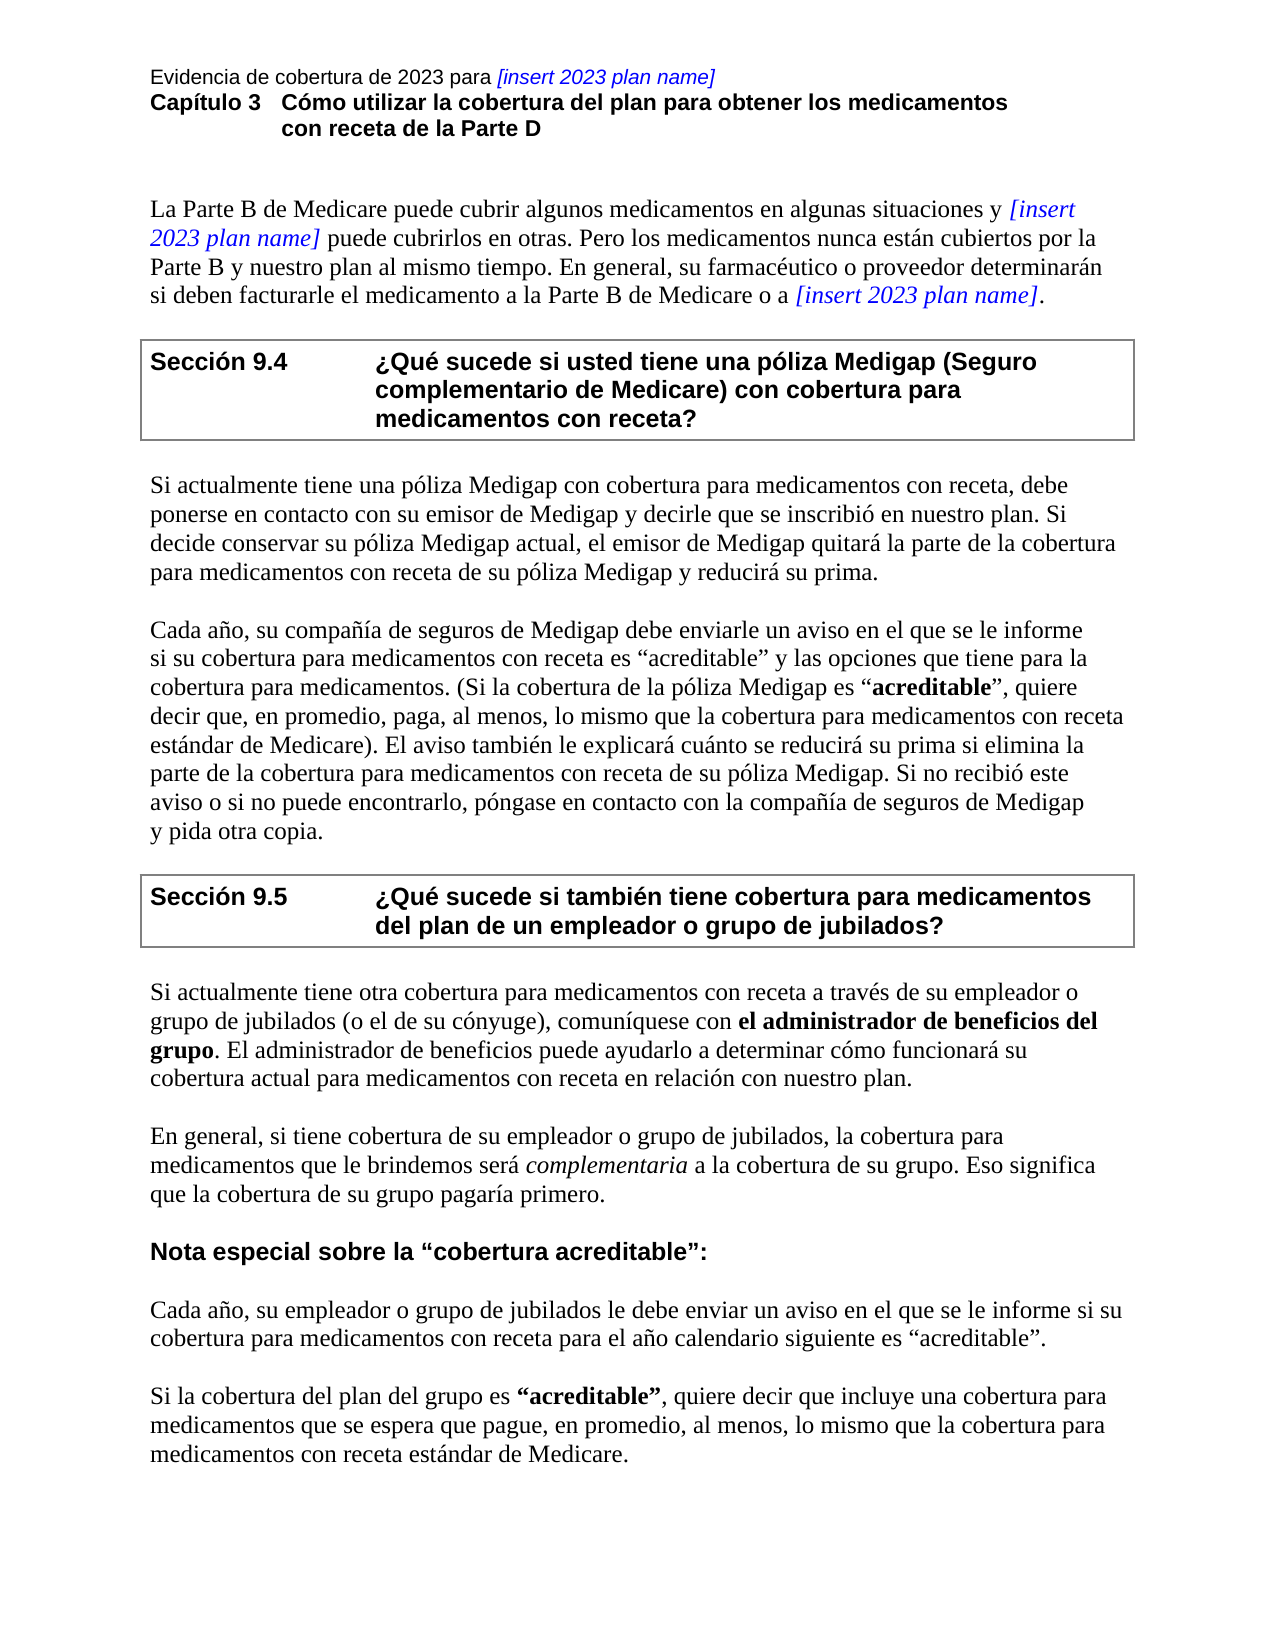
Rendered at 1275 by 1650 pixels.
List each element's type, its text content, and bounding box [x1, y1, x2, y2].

text Si la cobertura del plan del grupo es “acreditable”, quiere decir que incluye una cobertura para medicamentos que se espera que pague, en promedio, al menos, lo mismo que la cobertura para medicamentos con receta estándar de Medicare. [150, 1381, 1125, 1468]
subtitle Nota especial sobre la “cobertura acreditable”: [150, 1237, 1125, 1266]
text La Parte B de Medicare puede cubrir algunos medicamentos en algunas situaciones y [insert 2023 plan name] puede cubrirlos en otras. Pero los medicamentos nunca están cubiertos por la Parte B y nuestro plan al mismo tiempo. En general, su farmacéutico o proveedor determinarán si deben facturarle el medicamento a la Parte B de Medicare o a [insert 2023 plan name]. [150, 194, 1125, 309]
text Cada año, su empleador o grupo de jubilados le debe enviar un aviso en el que se le informe si su cobertura para medicamentos con receta para el año calendario siguiente es “acreditable”. [150, 1295, 1125, 1352]
text En general, si tiene cobertura de su empleador o grupo de jubilados, la cobertura para medicamentos que le brindemos será complementaria a la cobertura de su grupo. Eso significa que la cobertura de su grupo pagaría primero. [150, 1121, 1125, 1208]
text Si actualmente tiene una póliza Medigap con cobertura para medicamentos con receta, debe ponerse en contacto con su emisor de Medigap y decirle que se inscribió en nuestro plan. Si decide conservar su póliza Medigap actual, el emisor de Medigap quitará la parte de la cobertura para medicamentos con receta de su póliza Medigap y reducirá su prima. [150, 471, 1125, 586]
subtitle Sección 9.5 ¿Qué sucede si también tiene cobertura para medicamentos del plan de un empleador o grupo de jubilados? [142, 876, 1133, 946]
text Cada año, su compañía de seguros de Medigap debe enviarle un aviso en el que se le informe si su cobertura para medicamentos con receta es “acreditable” y las opciones que tiene para la cobertura para medicamentos. (Si la cobertura de la póliza Medigap es “acreditable”, quiere decir que, en promedio, paga, al menos, lo mismo que la cobertura para medicamentos con receta estándar de Medicare). El aviso también le explicará cuánto se reducirá su prima si elimina la parte de la cobertura para medicamentos con receta de su póliza Medigap. Si no recibió este aviso o si no puede encontrarlo, póngase en contacto con la compañía de seguros de Medigap y pida otra copia. [150, 615, 1125, 845]
text Si actualmente tiene otra cobertura para medicamentos con receta a través de su empleador o grupo de jubilados (o el de su cónyuge), comuníquese con el administrador de beneficios del grupo. El administrador de beneficios puede ayudarlo a determinar cómo funcionará su cobertura actual para medicamentos con receta en relación con nuestro plan. [150, 977, 1106, 1092]
subtitle Sección 9.4 ¿Qué sucede si usted tiene una póliza Medigap (Seguro complementario de Medicare) con cobertura para medicamentos con receta? [142, 341, 1133, 439]
